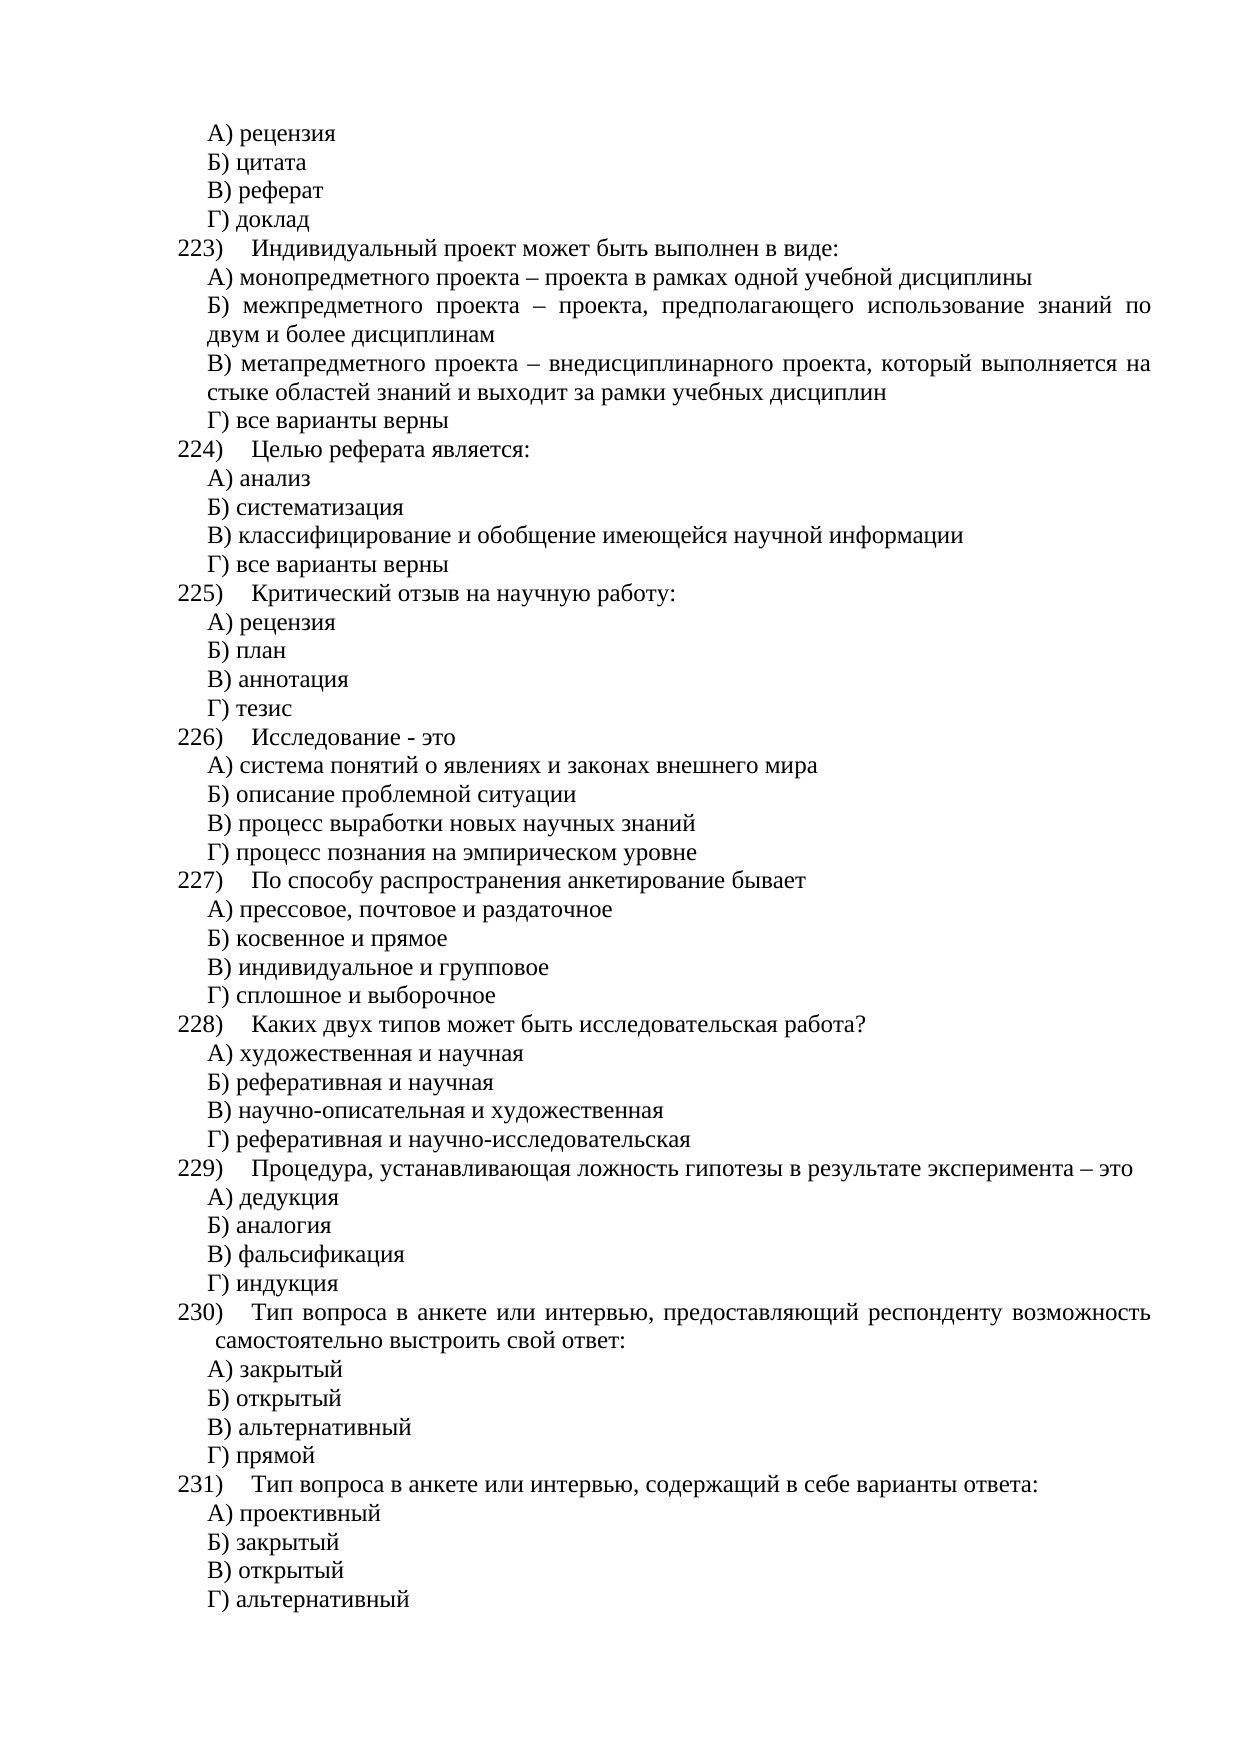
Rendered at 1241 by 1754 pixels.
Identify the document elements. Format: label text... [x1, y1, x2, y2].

text В) научно-описательная и художественная [207, 1096, 1152, 1124]
text В) процесс выработки новых научных знаний [207, 808, 1152, 837]
text Б) план [207, 636, 1152, 664]
text Б) закрытый [207, 1527, 1152, 1556]
text А) рецензия [207, 607, 1152, 636]
text В) индивидуальное и групповое [207, 952, 1152, 981]
text Г) доклад [207, 204, 1152, 233]
text Б) аналогия [207, 1211, 1152, 1239]
text А) проективный [207, 1498, 1152, 1527]
text Б) открытый [207, 1383, 1152, 1412]
text В) метапредметного проекта – внедисциплинарного проекта, который выполняется на стыке областей знаний и выходит за рамки учебных дисциплин [207, 348, 1152, 406]
text А) прессовое, почтовое и раздаточное [207, 894, 1152, 923]
text А) анализ [207, 463, 1152, 492]
text В) фальсификация [207, 1239, 1152, 1268]
list Каких двух типов может быть исследовательская работа? [177, 1009, 1152, 1038]
text А) монопредметного проекта – проекта в рамках одной учебной дисциплины [207, 262, 1152, 291]
text Г) все варианты верны [207, 549, 1152, 578]
text Б) косвенное и прямое [207, 923, 1152, 952]
text Б) систематизация [207, 492, 1152, 521]
list Тип вопроса в анкете или интервью, содержащий в себе варианты ответа: [177, 1469, 1152, 1498]
text Г) альтернативный [207, 1584, 1152, 1613]
text Г) тезис [207, 693, 1152, 722]
text В) открытый [207, 1556, 1152, 1584]
list По способу распространения анкетирование бывает [177, 866, 1152, 894]
text А) рецензия [207, 118, 1152, 147]
text Б) цитата [207, 147, 1152, 176]
text А) дедукция [207, 1182, 1152, 1211]
text Г) процесс познания на эмпирическом уровне [207, 837, 1152, 866]
text Г) сплошное и выборочное [207, 981, 1152, 1009]
text В) классифицирование и обобщение имеющейся научной информации [207, 521, 1152, 549]
text В) реферат [207, 176, 1152, 204]
text Б) реферативная и научная [207, 1067, 1152, 1096]
text Г) все варианты верны [207, 406, 1152, 434]
text Г) прямой [207, 1441, 1152, 1469]
list Тип вопроса в анкете или интервью, предоставляющий респонденту возможность самостоятельно выстроить свой ответ: [177, 1297, 1152, 1354]
text Г) индукция [207, 1268, 1152, 1297]
list Исследование - это [177, 722, 1152, 751]
list Индивидуальный проект может быть выполнен в виде: [177, 233, 1152, 262]
text А) закрытый [207, 1354, 1152, 1383]
text А) художественная и научная [207, 1038, 1152, 1067]
text Б) описание проблемной ситуации [207, 779, 1152, 808]
text А) система понятий о явлениях и законах внешнего мира [207, 751, 1152, 779]
text В) аннотация [207, 664, 1152, 693]
list Процедура, устанавливающая ложность гипотезы в результате эксперимента – это [177, 1153, 1152, 1182]
text Б) межпредметного проекта – проекта, предполагающего использование знаний по двум и более дисциплинам [207, 291, 1152, 348]
text В) альтернативный [207, 1412, 1152, 1441]
list Критический отзыв на научную работу: [177, 578, 1152, 607]
text Г) реферативная и научно-исследовательская [207, 1124, 1152, 1153]
list Целью реферата является: [177, 434, 1152, 463]
